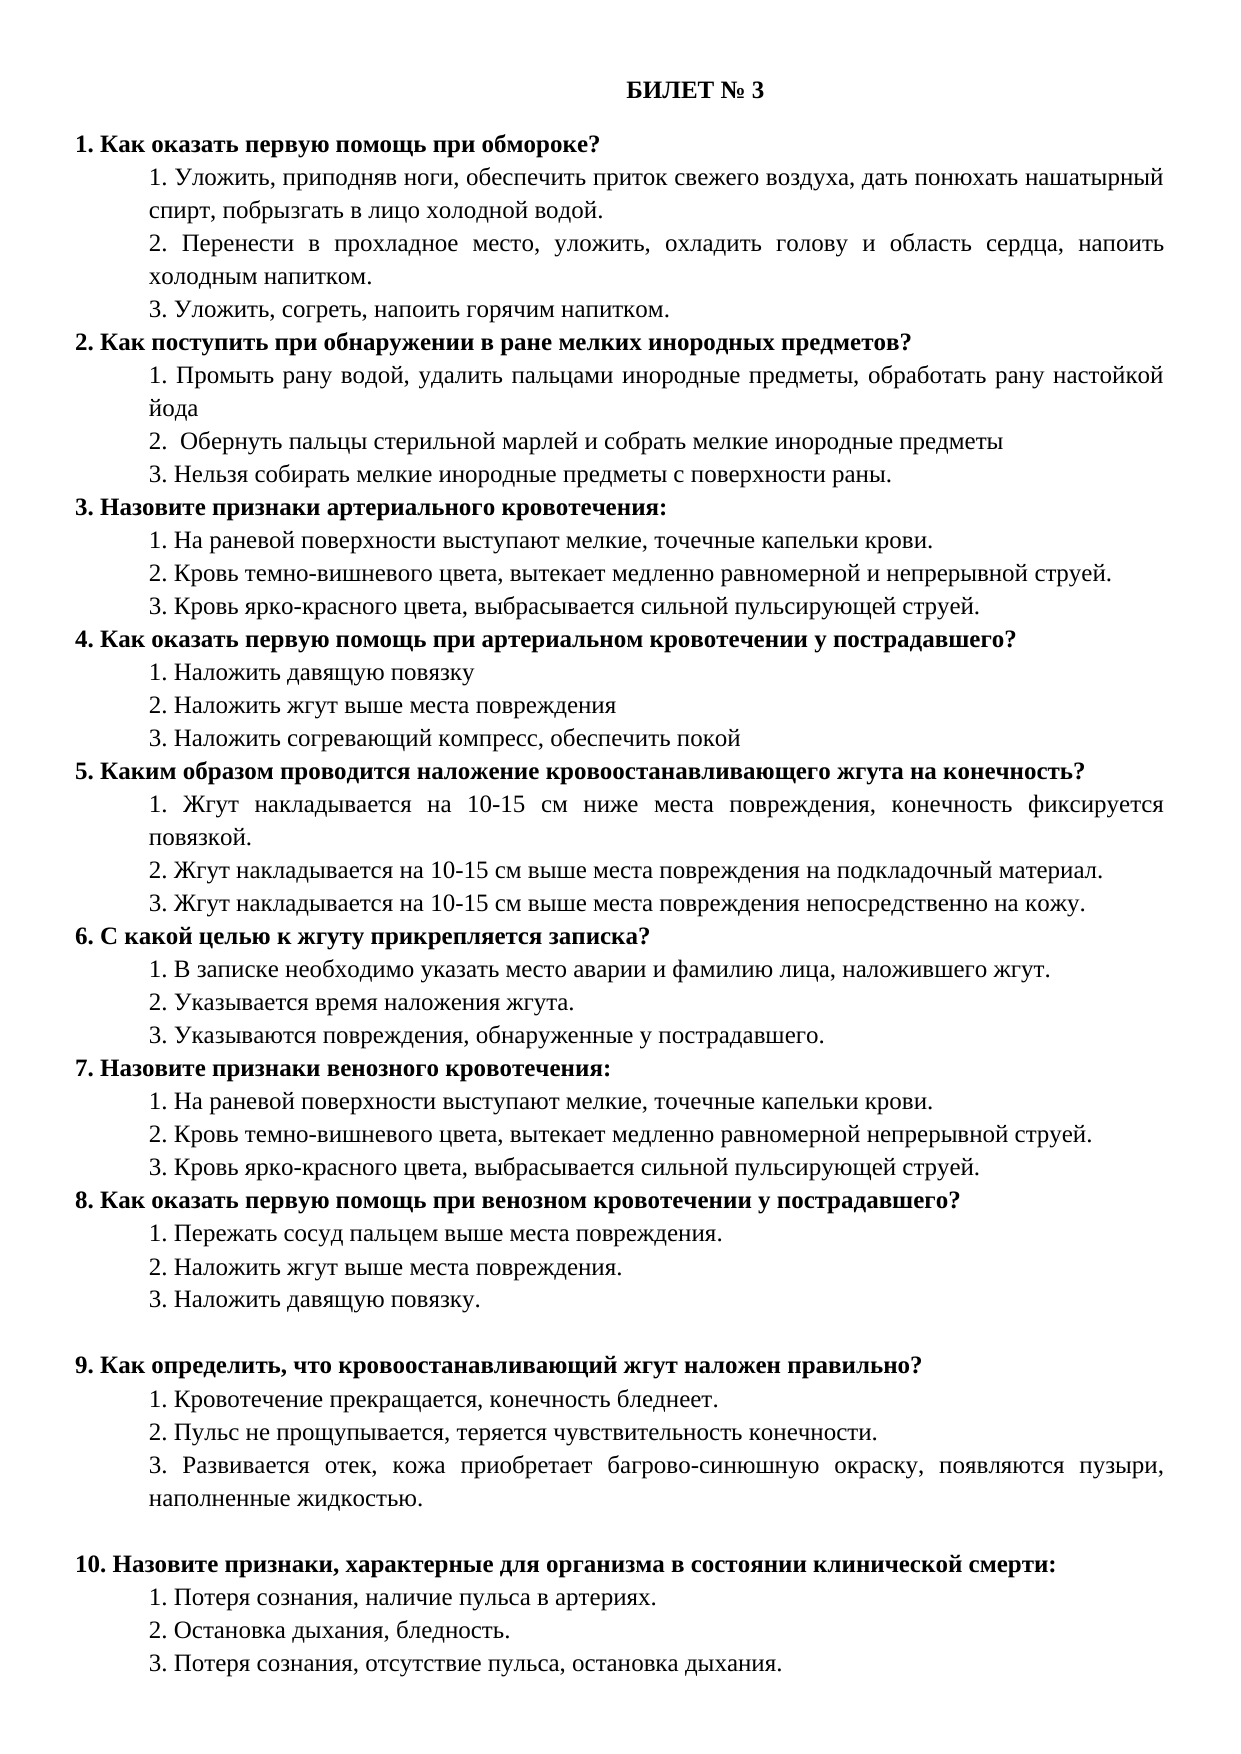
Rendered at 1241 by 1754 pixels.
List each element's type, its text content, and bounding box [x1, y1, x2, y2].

text 4. Как оказать первую помощь при артериальном кровотечении у пострадавшего? [75, 624, 1165, 653]
text 3. Указываются повреждения, обнаруженные у пострадавшего. [149, 1020, 1165, 1049]
text 3. Потеря сознания, отсутствие пульса, остановка дыхания. [149, 1648, 1165, 1677]
text 2. Обернуть пальцы стерильной марлей и собрать мелкие инородные предметы [149, 426, 1165, 455]
text 3. Развивается отек, кожа приобретает багрово-синюшную окраску, появляются пузыри, наполненные жидкостью. [149, 1450, 1165, 1511]
text 3. Нельзя собирать мелкие инородные предметы с поверхности раны. [149, 459, 1165, 488]
text 3. Кровь ярко-красного цвета, выбрасывается сильной пульсирующей струей. [149, 1152, 1165, 1181]
text 2. Как поступить при обнаружении в ране мелких инородных предметов? [75, 327, 1165, 356]
text 1. На раневой поверхности выступают мелкие, точечные капельки крови. [149, 525, 1165, 554]
text 1. Уложить, приподняв ноги, обеспечить приток свежего воздуха, дать понюхать нашатырный спирт, побрызгать в лицо холодной водой. [149, 162, 1165, 224]
list БИЛЕТ № 3 [225, 75, 1165, 104]
text 9. Как определить, что кровоостанавливающий жгут наложен правильно? [75, 1351, 1165, 1379]
text 1. На раневой поверхности выступают мелкие, точечные капельки крови. [149, 1086, 1165, 1115]
text 3. Кровь ярко-красного цвета, выбрасывается сильной пульсирующей струей. [149, 591, 1165, 620]
text 10. Назовите признаки, характерные для организма в состоянии клинической смерти: [75, 1549, 1165, 1577]
text 1. Пережать сосуд пальцем выше места повреждения. [149, 1218, 1165, 1247]
text 3. Наложить давящую повязку. [149, 1284, 1165, 1313]
text 7. Назовите признаки венозного кровотечения: [75, 1053, 1165, 1082]
text 1. Кровотечение прекращается, конечность бледнеет. [149, 1384, 1165, 1412]
text 1. В записке необходимо указать место аварии и фамилию лица, наложившего жгут. [149, 954, 1165, 983]
text 2. Остановка дыхания, бледность. [149, 1615, 1165, 1643]
text 1. Как оказать первую помощь при обмороке? [75, 129, 1165, 158]
text 1. Потеря сознания, наличие пульса в артериях. [149, 1582, 1165, 1611]
text 2. Кровь темно-вишневого цвета, вытекает медленно равномерной непрерывной струей. [149, 1119, 1165, 1148]
text 5. Каким образом проводится наложение кровоостанавливающего жгута на конечность? [75, 756, 1165, 785]
text 1. Жгут накладывается на 10- ниже места повреждения, конечность фиксируется повязкой. [149, 789, 1165, 851]
text 2. Кровь темно-вишневого цвета, вытекает медленно равномерной и непрерывной струей. [149, 558, 1165, 587]
text 2. Наложить жгут выше места повреждения [149, 690, 1165, 719]
text 3. Уложить, согреть, напоить горячим напитком. [149, 294, 1165, 323]
text 2. Наложить жгут выше места повреждения. [149, 1252, 1165, 1280]
text 2. Пульс не прощупывается, теряется чувствительность конечности. [149, 1417, 1165, 1445]
text 3. Наложить согревающий компресс, обеспечить покой [149, 723, 1165, 752]
text 2. Перенести в прохладное место, уложить, охладить голову и область сердца, напоить холодным напитком. [149, 228, 1165, 290]
text 2. Указывается время наложения жгута. [149, 987, 1165, 1016]
text 8. Как оказать первую помощь при венозном кровотечении у пострадавшего? [75, 1186, 1165, 1214]
text 1. Наложить давящую повязку [149, 657, 1165, 686]
text 6. С какой целью к жгуту прикрепляется записка? [75, 921, 1165, 950]
text 1. Промыть рану водой, удалить пальцами инородные предметы, обработать рану настойкой йода [149, 360, 1165, 422]
text 3. Жгут накладывается на 10- выше места повреждения непосредственно на кожу. [149, 888, 1165, 917]
text 3. Назовите признаки артериального кровотечения: [75, 492, 1165, 521]
text 2. Жгут накладывается на 10- выше места повреждения на подкладочный материал. [149, 855, 1165, 884]
